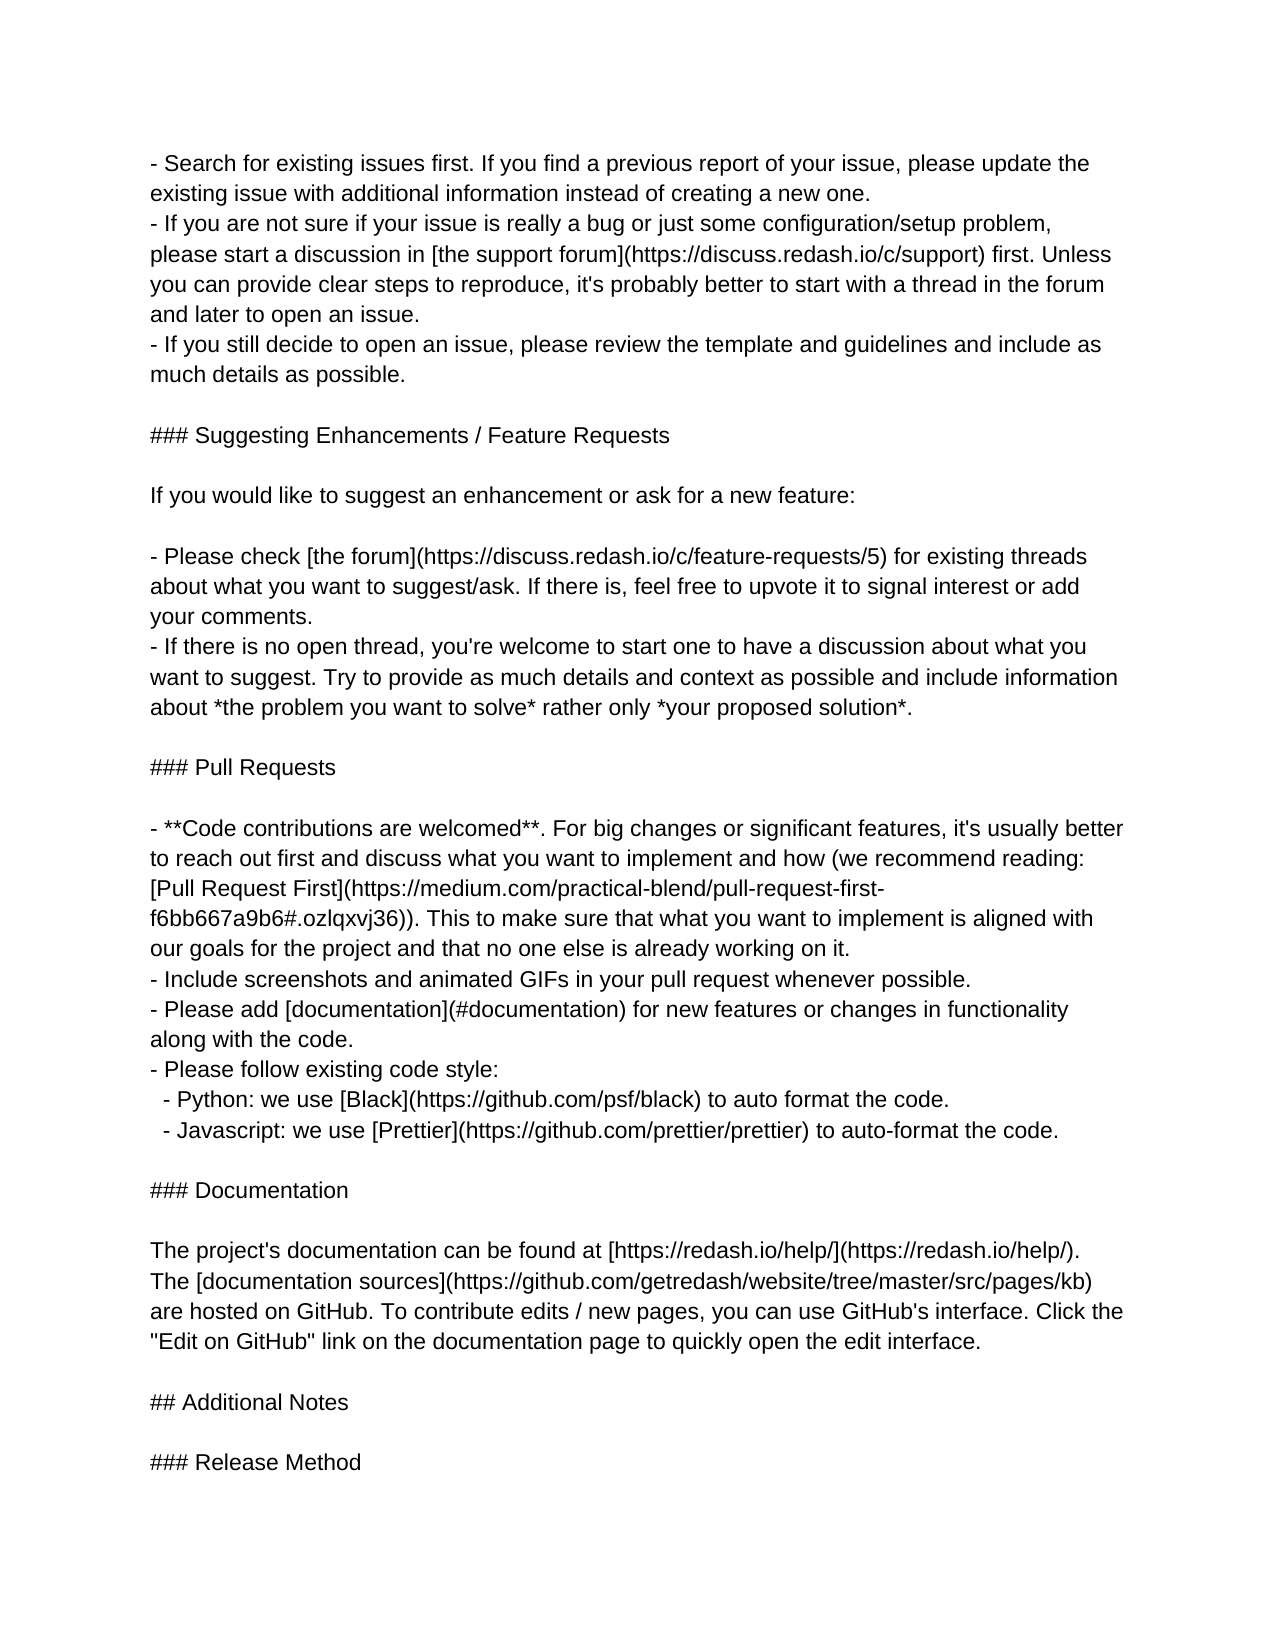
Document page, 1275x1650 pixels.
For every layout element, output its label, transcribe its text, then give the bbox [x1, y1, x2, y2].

text ## Additional Notes [150, 1388, 1125, 1415]
text - Search for existing issues first. If you find a previous report of your issue, please update the existing issue with additional information instead of creating a new one. [150, 150, 1125, 207]
text ### Release Method [150, 1449, 1125, 1475]
text - Please follow existing code style: [150, 1056, 1125, 1083]
text If you would like to suggest an enhancement or ask for a new feature: [150, 482, 1125, 509]
text ### Documentation [150, 1177, 1125, 1203]
text - Please add [documentation](#documentation) for new features or changes in functionality along with the code. [150, 996, 1125, 1052]
text ### Pull Requests [150, 754, 1125, 781]
text - Javascript: we use [Prettier](https://github.com/prettier/prettier) to auto-format the code. [150, 1117, 1125, 1143]
text The project's documentation can be found at [https://redash.io/help/](https://redash.io/help/). The [documentation sources](https://github.com/getredash/website/tree/master/src/pages/kb) are hosted on GitHub. To contribute edits / new pages, you can use GitHub's interface. Click the "Edit on GitHub" link on the documentation page to quickly open the edit interface. [150, 1237, 1125, 1354]
text - Please check [the forum](https://discuss.redash.io/c/feature-requests/5) for existing threads about what you want to suggest/ask. If there is, feel free to upvote it to signal interest or add your comments. [150, 543, 1125, 629]
text ### Suggesting Enhancements / Feature Requests [150, 422, 1125, 448]
text - **Code contributions are welcomed**. For big changes or significant features, it's usually better to reach out first and discuss what you want to implement and how (we recommend reading: [Pull Request First](https://medium.com/practical-blend/pull-request-first-f6bb667a9b6#.ozlqxvj36)). This to make sure that what you want to implement is aligned with our goals for the project and that no one else is already working on it. [150, 814, 1125, 962]
text - If you still decide to open an issue, please review the template and guidelines and include as much details as possible. [150, 331, 1125, 388]
text - If you are not sure if your issue is really a bug or just some configuration/setup problem, please start a discussion in [the support forum](https://discuss.redash.io/c/support) first. Unless you can provide clear steps to reproduce, it's probably better to start with a thread in the forum and later to open an issue. [150, 210, 1125, 327]
text - Include screenshots and animated GIFs in your pull request whenever possible. [150, 966, 1125, 992]
text - Python: we use [Black](https://github.com/psf/black) to auto format the code. [150, 1086, 1125, 1113]
text - If there is no open thread, you're welcome to start one to have a discussion about what you want to suggest. Try to provide as much details and context as possible and include information about *the problem you want to solve* rather only *your proposed solution*. [150, 633, 1125, 720]
